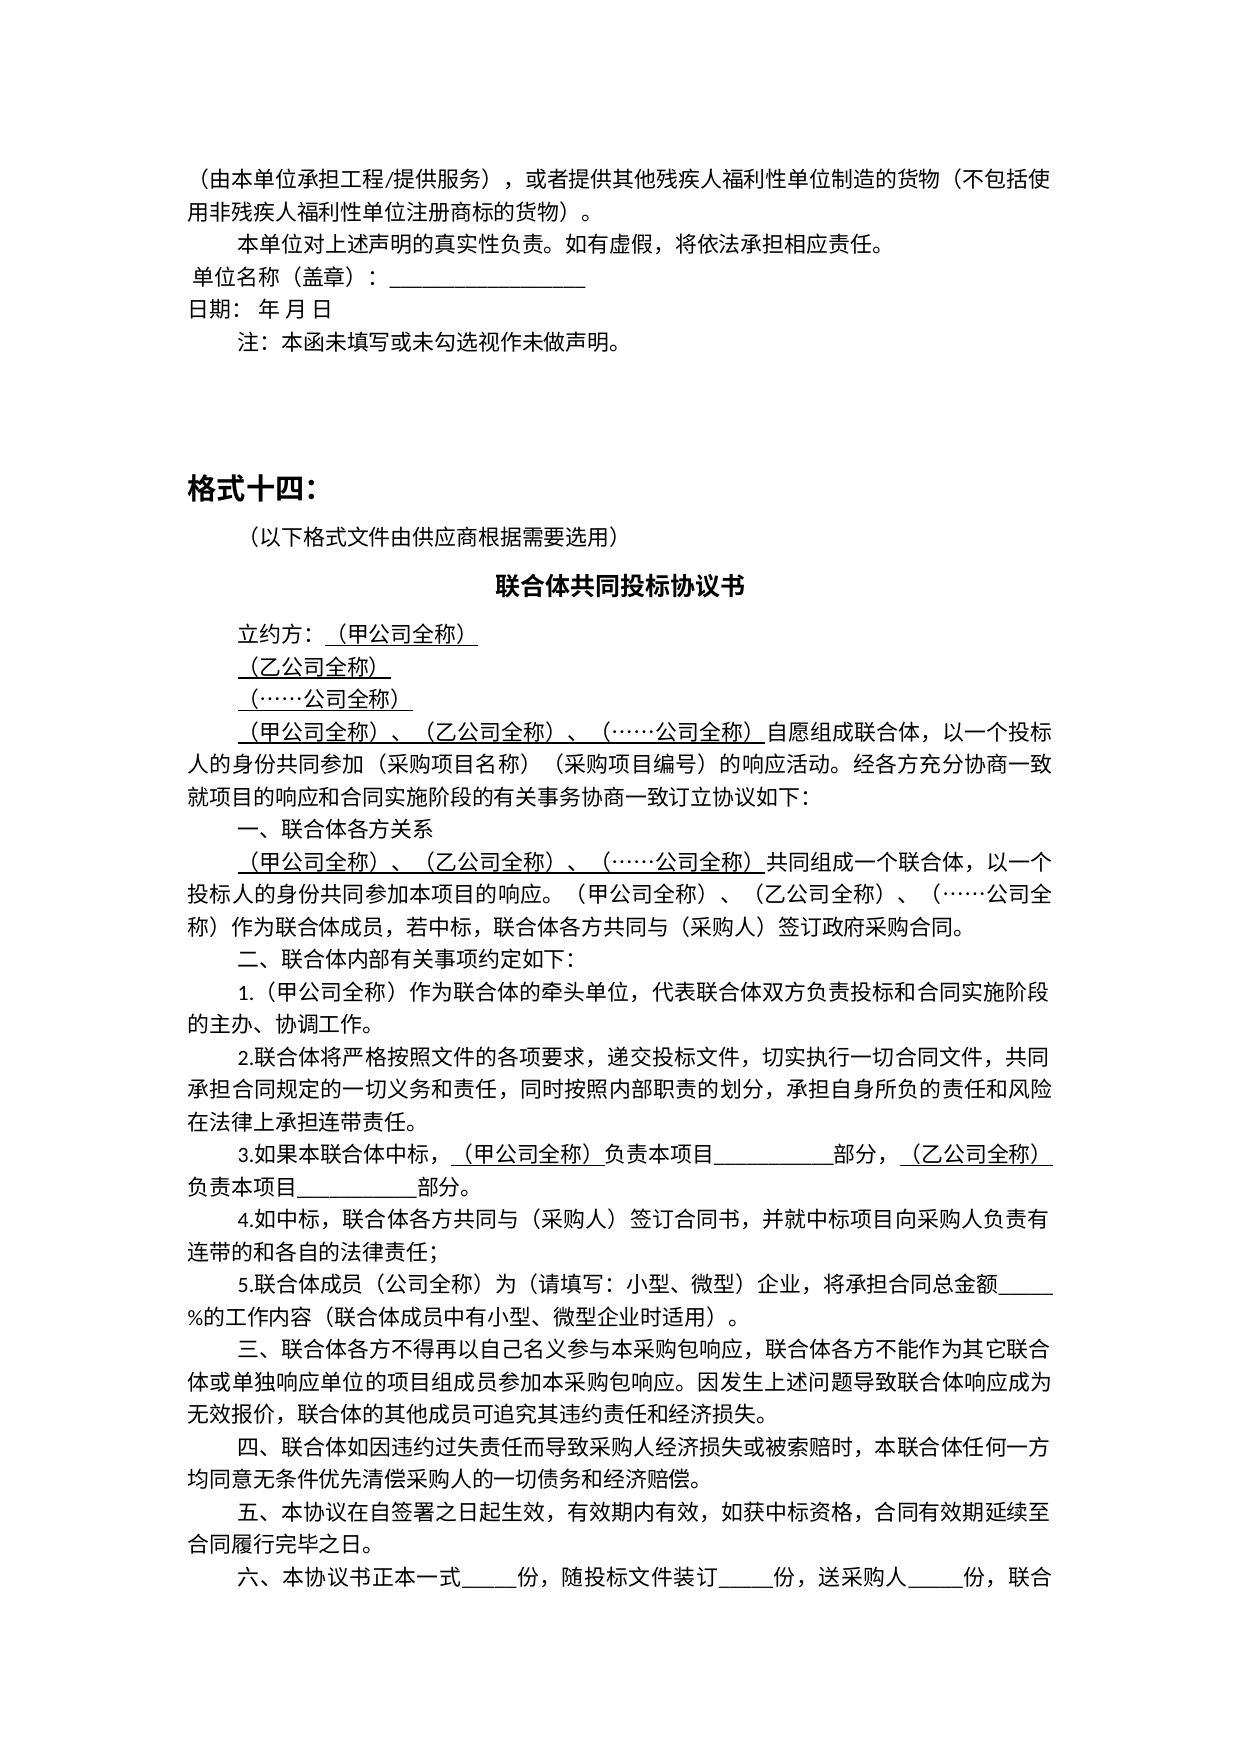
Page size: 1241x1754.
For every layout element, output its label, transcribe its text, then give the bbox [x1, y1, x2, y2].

text 格式十四： [187, 454, 1053, 519]
text 注：本函未填写或未勾选视作未做声明。 [187, 324, 1053, 357]
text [187, 1559, 1053, 1592]
text 四、联合体如因违约过失责任而导致采购人经济损失或被索赔时，本联合体任何一方均同意无条件优先清偿采购人的一切债务和经济赔偿。 [187, 1429, 1053, 1494]
text 联合体共同投标协议书 [187, 552, 1053, 617]
text 单位名称（盖章）：__________________ [187, 259, 1053, 292]
text 二、联合体内部有关事项约定如下： [187, 942, 1053, 974]
text 4.如中标，联合体各方共同与（采购人）签订合同书，并就中标项目向采购人负责有连带的和各自的法律责任； [187, 1202, 1053, 1267]
text 2.联合体将严格按照文件的各项要求，递交投标文件，切实执行一切合同文件，共同承担合同规定的一切义务和责任，同时按照内部职责的划分，承担自身所负的责任和风险，在法律上承担连带责任。 [187, 1039, 1053, 1137]
text 立约方：（甲公司全称） [187, 617, 1053, 649]
text （乙公司全称） [187, 649, 1053, 682]
text （甲公司全称）、（乙公司全称）、（……公司全称）共同组成一个联合体，以一个投标人的身份共同参加本项目的响应。（甲公司全称）、（乙公司全称）、（……公司全称）作为联合体成员，若中标，联合体各方共同与（采购人）签订政府采购合同。 [187, 844, 1053, 942]
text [187, 162, 1053, 227]
text （……公司全称） [187, 682, 1053, 714]
text 三、联合体各方不得再以自己名义参与本采购包响应，联合体各方不能作为其它联合体或单独响应单位的项目组成员参加本采购包响应。因发生上述问题导致联合体响应成为无效报价，联合体的其他成员可追究其违约责任和经济损失。 [187, 1332, 1053, 1429]
text 1.（甲公司全称）作为联合体的牵头单位，代表联合体双方负责投标和合同实施阶段的主办、协调工作。 [187, 974, 1053, 1039]
text 3.如果本联合体中标，（甲公司全称）负责本项目___________部分，（乙公司全称）负责本项目___________部分。 [187, 1137, 1053, 1202]
text 日期： 年 月 日 [187, 292, 1053, 324]
text 5.联合体成员（公司全称）为（请填写：小型、微型）企业，将承担合同总金额_____%的工作内容（联合体成员中有小型、微型企业时适用）。 [187, 1267, 1053, 1332]
text 本单位对上述声明的真实性负责。如有虚假，将依法承担相应责任。 [187, 227, 1053, 259]
text （甲公司全称）、（乙公司全称）、（……公司全称）自愿组成联合体，以一个投标人的身份共同参加（采购项目名称）（采购项目编号）的响应活动。经各方充分协商一致，就项目的响应和合同实施阶段的有关事务协商一致订立协议如下： [187, 714, 1053, 812]
text 五、本协议在自签署之日起生效，有效期内有效，如获中标资格，合同有效期延续至合同履行完毕之日。 [187, 1494, 1053, 1559]
text （以下格式文件由供应商根据需要选用） [187, 519, 1053, 552]
text 一、联合体各方关系 [187, 812, 1053, 844]
